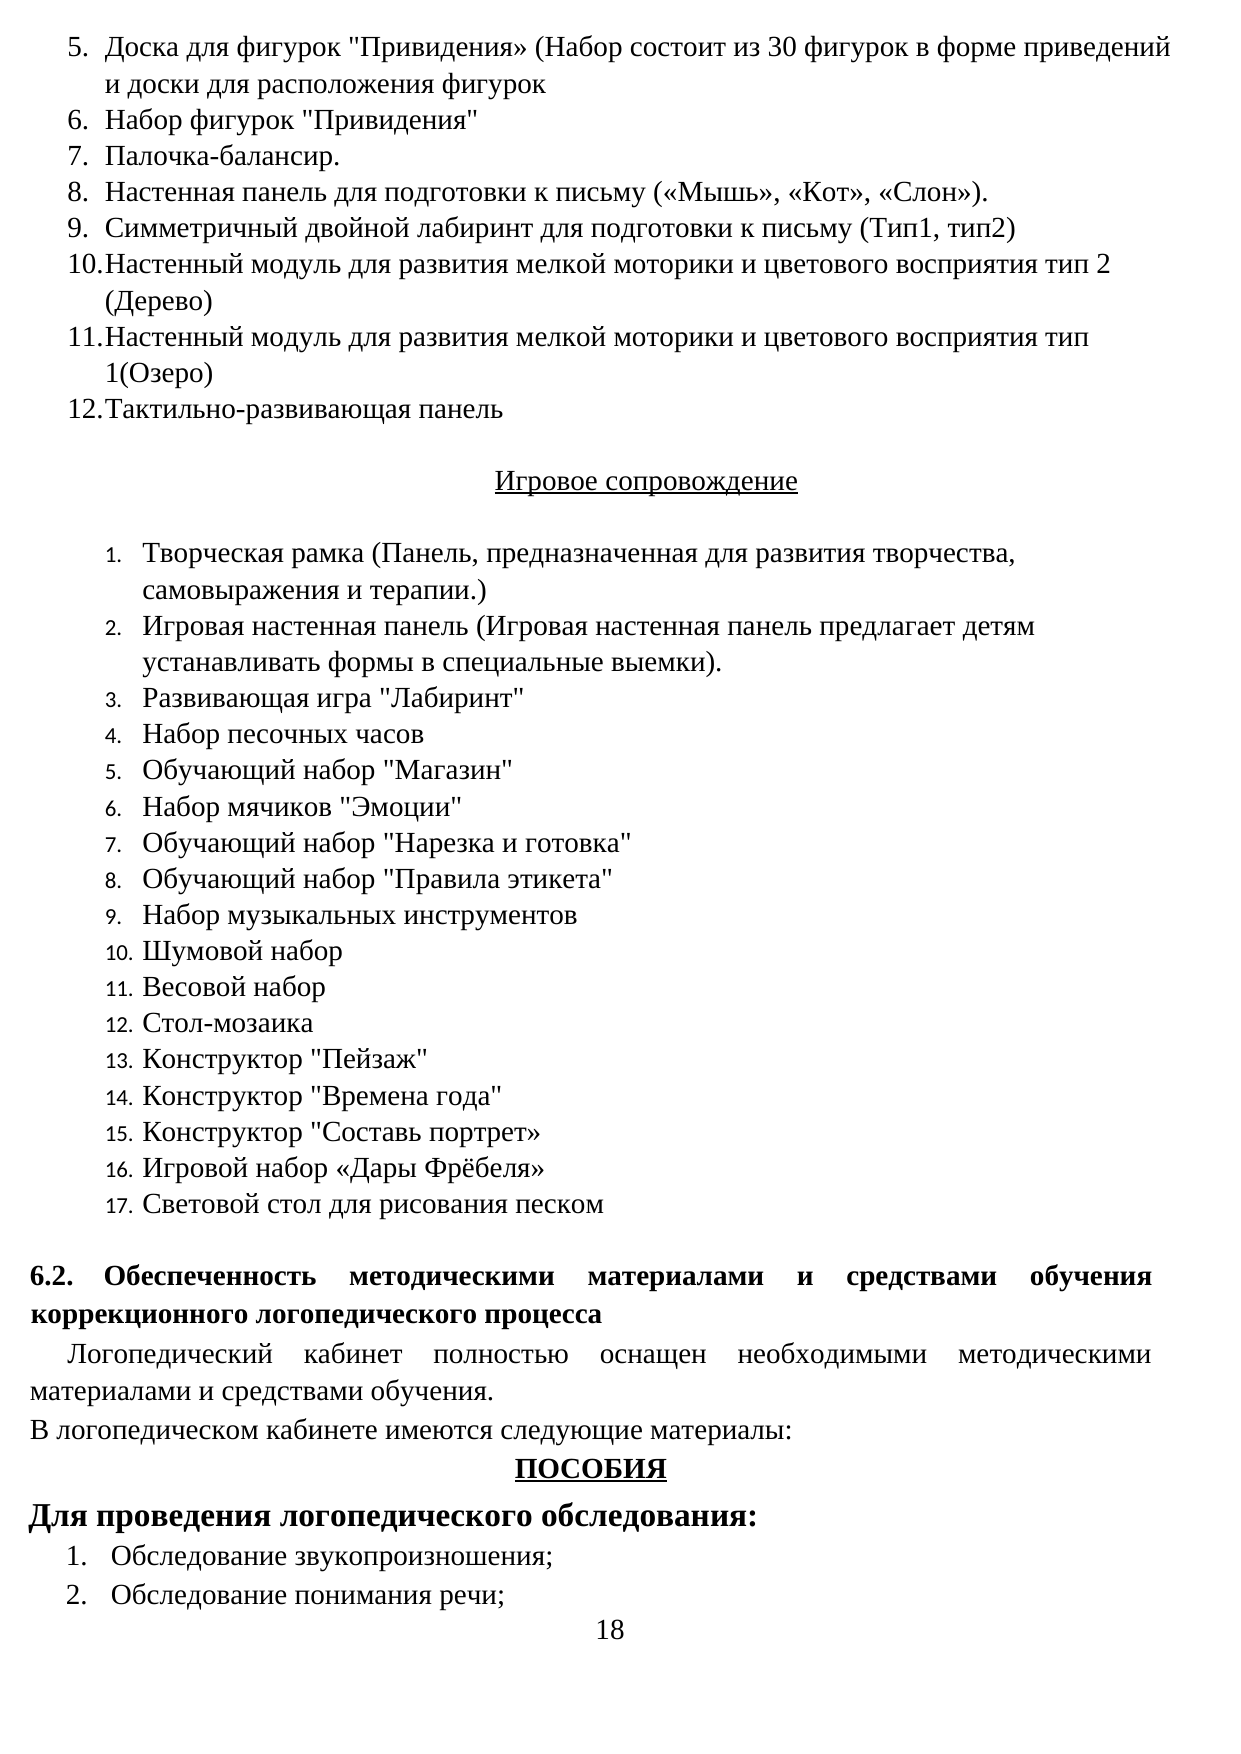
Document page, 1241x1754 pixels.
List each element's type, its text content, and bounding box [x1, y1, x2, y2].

list Игровой набор «Дары Фрёбеля» [104, 1150, 1188, 1184]
subtitle ПОСОБИЯ [29, 1451, 1152, 1485]
list Доска для фигурок "Привидения» (Набор состоит из 30 фигурок в форме приведений и доски для расположения фигурок [67, 29, 1188, 99]
list Шумовой набор [104, 933, 1188, 967]
text Для проведения логопедического обследования: [28, 1495, 1188, 1534]
list Настенная панель для подготовки к письму («Мышь», «Кот», «Слон»). [67, 174, 1188, 208]
list Стол-мозаика [104, 1006, 1188, 1039]
list Игровая настенная панель (Игровая настенная панель предлагает детям устанавливать формы в специальные выемки). [104, 608, 1188, 678]
list Творческая рамка (Панель, предназначенная для развития творчества, самовыражения и терапии.) [104, 536, 1188, 605]
list Конструктор "Времена года" [104, 1078, 1188, 1111]
text Логопедический кабинет полностью оснащен необходимыми методическими материалами и средствами обучения. [29, 1336, 1152, 1407]
list Набор песочных часов [104, 716, 1188, 750]
list Обучающий набор "Магазин" [104, 752, 1188, 786]
list Настенный модуль для развития мелкой моторики и цветового восприятия тип 2 (Дерево) [67, 246, 1188, 316]
list Тактильно-развивающая панель [67, 391, 1188, 424]
list Конструктор "Составь портрет» [104, 1114, 1188, 1147]
list Обеспеченность методическими материалами и средствами обучения коррекционного логопедического процесса [29, 1258, 1153, 1330]
list Обследование понимания речи; [66, 1577, 1152, 1611]
list Симметричный двойной лабиринт для подготовки к письму (Тип1, тип2) [67, 210, 1188, 244]
list Обследование звукопроизношения; [66, 1538, 1152, 1572]
text В логопедическом кабинете имеются следующие материалы: [29, 1412, 1152, 1446]
list Обучающий набор "Правила этикета" [104, 861, 1188, 894]
list Конструктор "Пейзаж" [104, 1042, 1188, 1075]
list Весовой набор [104, 969, 1188, 1003]
list Набор фигурок "Привидения" [67, 102, 1188, 135]
list Набор музыкальных инструментов [104, 897, 1188, 931]
list Набор мячиков "Эмоции" [104, 789, 1188, 822]
list Световой стол для рисования песком [104, 1186, 1188, 1220]
list Развивающая игра "Лабиринт" [104, 680, 1188, 714]
list Настенный модуль для развития мелкой моторики и цветового восприятия тип 1(Озеро) [67, 319, 1188, 388]
list Обучающий набор "Нарезка и готовка" [104, 825, 1188, 858]
list Палочка-балансир. [67, 138, 1188, 172]
text Игровое сопровождение [104, 463, 1188, 497]
